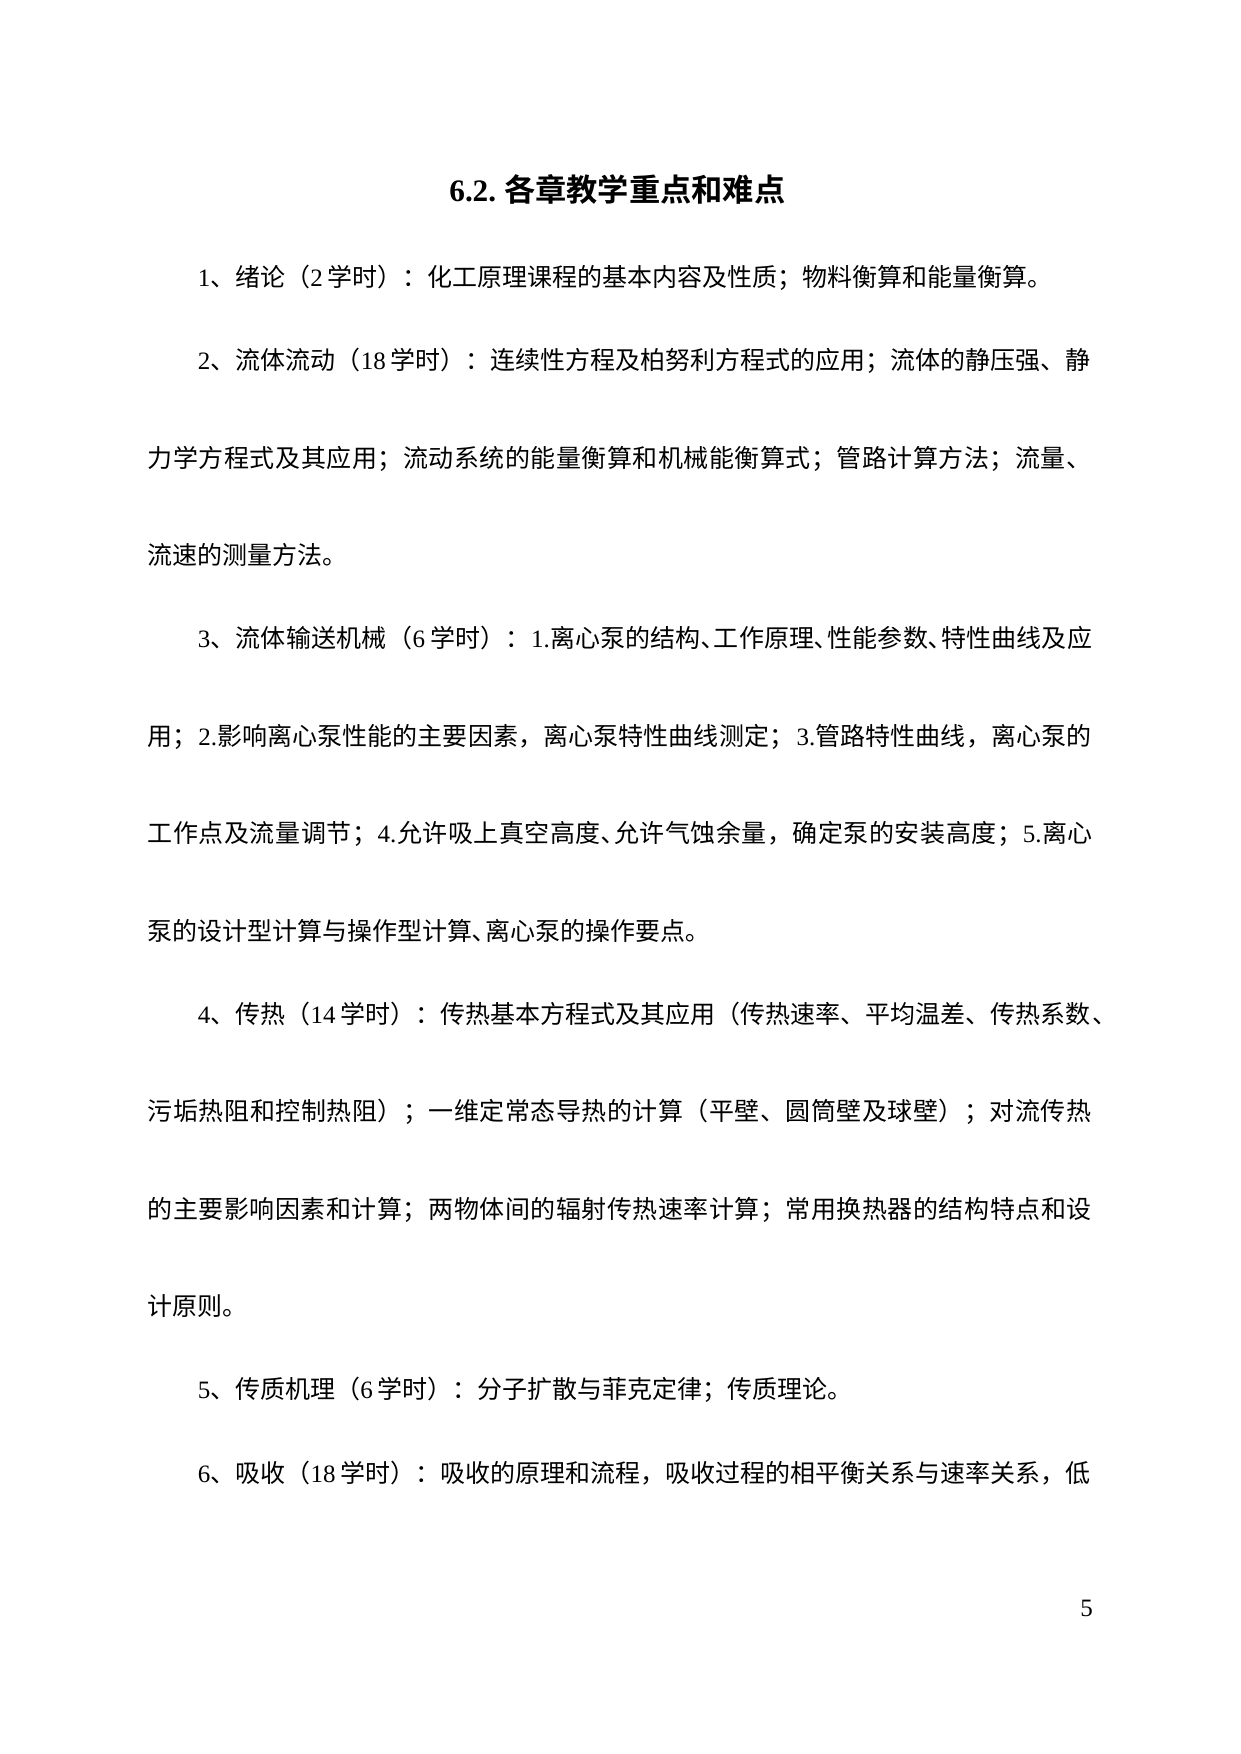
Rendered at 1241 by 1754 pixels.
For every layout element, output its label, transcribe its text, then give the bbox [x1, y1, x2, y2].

subtitle 各章教学重点和难点 [428, 155, 1092, 220]
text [148, 1439, 1092, 1504]
text 4、传热（14学时）：传热基本方程式及其应用（传热速率、平均温差、传热系数、污垢热阻和控制热阻）；一维定常态导热的计算（平壁、圆筒壁及球壁）；对流传热的主要影响因素和计算；两物体间的辐射传热速率计算；常用换热器的结构特点和设计原则。 [148, 980, 1092, 1337]
text 2、流体流动（18学时）：连续性方程及柏努利方程式的应用；流体的静压强、静力学方程式及其应用；流动系统的能量衡算和机械能衡算式；管路计算方法；流量、流速的测量方法。 [148, 326, 1092, 586]
text 1、绪论（2学时）：化工原理课程的基本内容及性质；物料衡算和能量衡算。 [148, 243, 1092, 308]
text 3、流体输送机械（6学时）：1.离心泵的结构､工作原理､性能参数､特性曲线及应用；2.影响离心泵性能的主要因素，离心泵特性曲线测定；3.管路特性曲线，离心泵的工作点及流量调节；4.允许吸上真空高度､允许气蚀余量，确定泵的安装高度；5.离心泵的设计型计算与操作型计算､离心泵的操作要点｡ [148, 604, 1092, 962]
text 5、传质机理（6学时）：分子扩散与菲克定律；传质理论。 [148, 1356, 1092, 1421]
